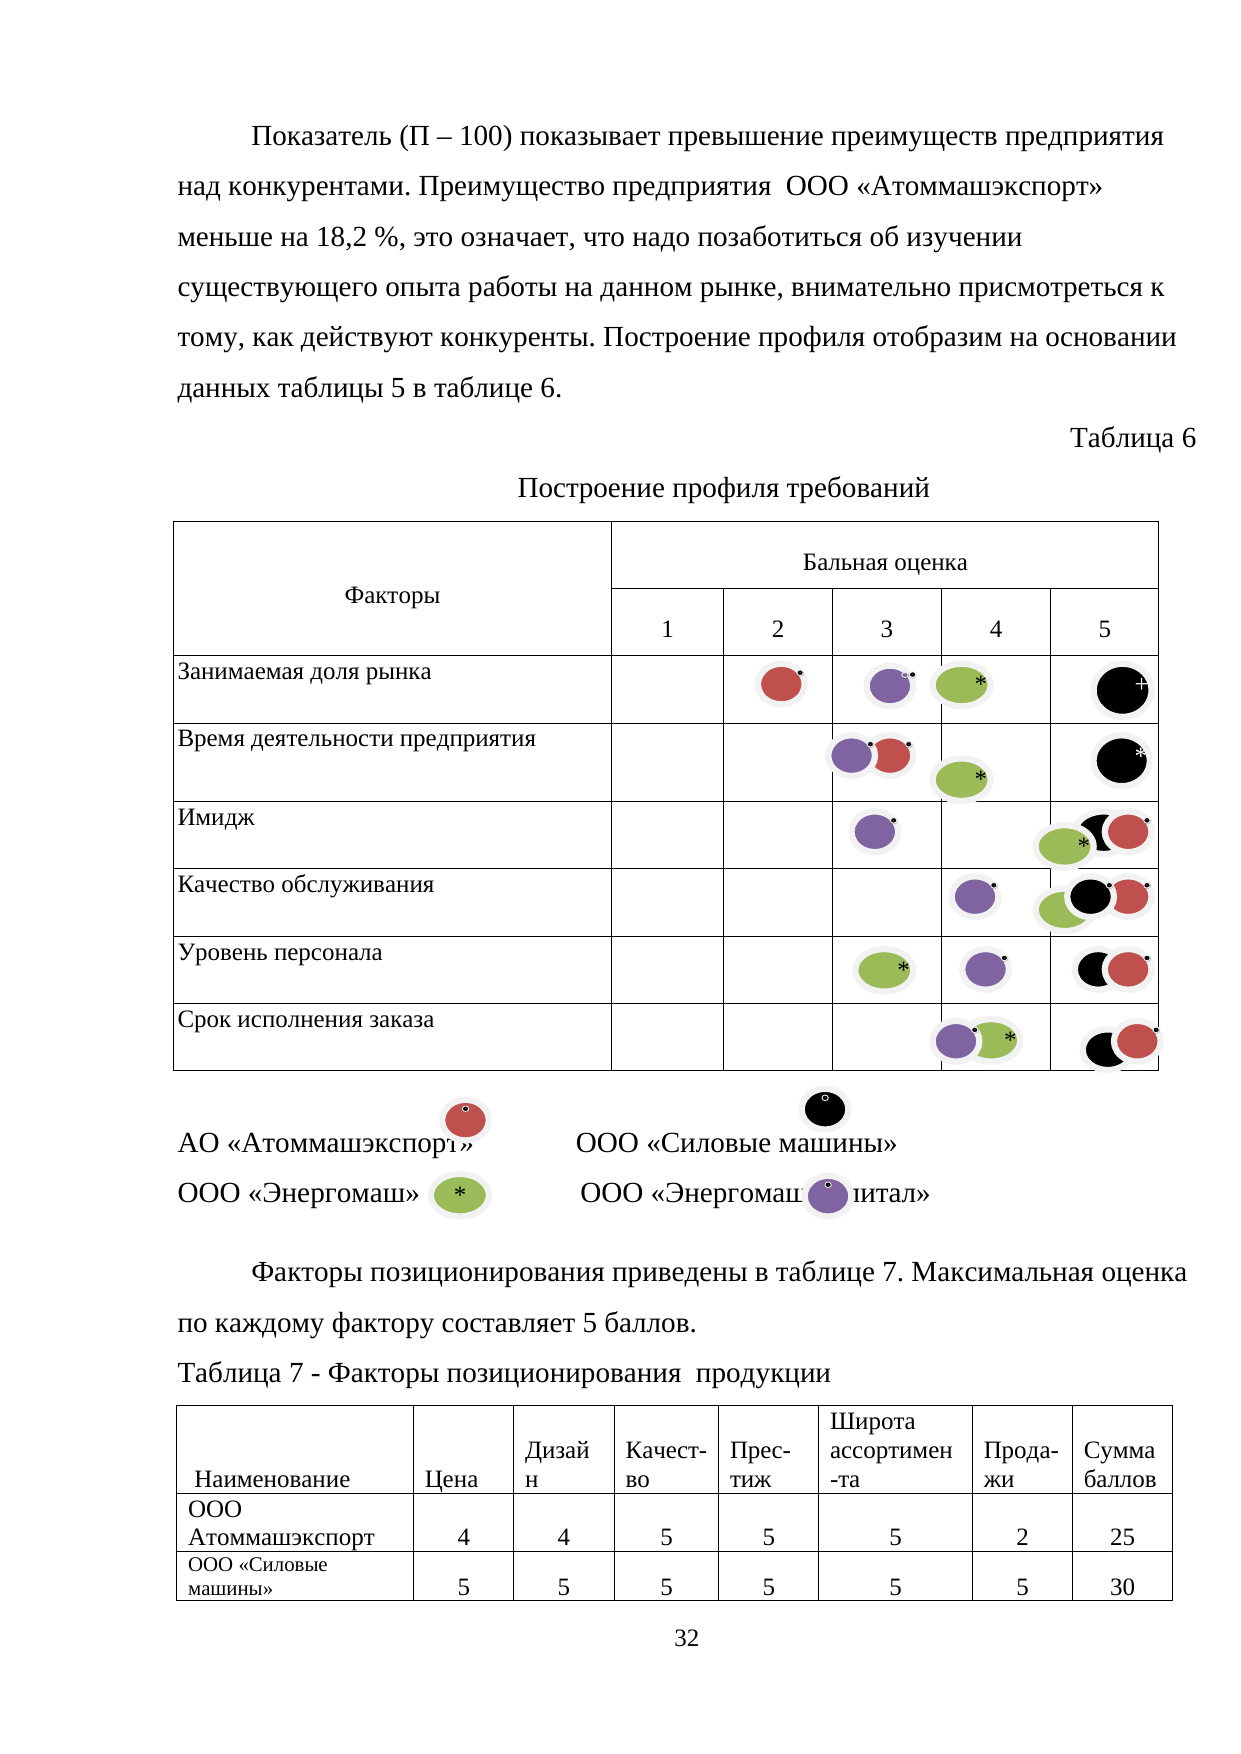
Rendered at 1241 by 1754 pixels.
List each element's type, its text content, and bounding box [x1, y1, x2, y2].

table_cell 1 [612, 589, 723, 655]
text Таблица 7 - Факторы позиционирования продукции [177, 1355, 1196, 1388]
table_cell [942, 1004, 1050, 1070]
table_cell 2 [724, 589, 832, 655]
table_cell [724, 937, 832, 1003]
table_header Факторы [174, 522, 611, 655]
table_cell [1051, 937, 1158, 1003]
table_cell [833, 724, 941, 801]
table_cell ООО Атоммашэкспорт [177, 1494, 413, 1551]
table_cell [833, 656, 941, 722]
table_cell 4 [414, 1494, 513, 1551]
table_cell [942, 802, 1050, 868]
table_cell [1051, 802, 1158, 868]
table_cell [833, 1004, 941, 1070]
table_cell 4 [942, 589, 1050, 655]
table_cell [724, 1004, 832, 1070]
table_header Цена [414, 1406, 513, 1493]
table_cell [1051, 724, 1158, 801]
table_cell Имидж [174, 802, 611, 868]
table_cell 3 [833, 589, 941, 655]
table_header Дизайн [514, 1406, 614, 1493]
table_cell Занимаемая доля рынка [174, 656, 611, 722]
table_cell 5 [414, 1552, 513, 1600]
table_cell [724, 656, 832, 722]
table_cell ООО «Силовые машины» [177, 1552, 413, 1600]
text ООО «Энергомаш» ООО «Энергомаш-капитал» [842, 1175, 1196, 1209]
table_cell 25 [1073, 1494, 1172, 1551]
table_cell Время деятельности предприятия [174, 724, 611, 801]
table_cell [612, 724, 723, 801]
table_cell [724, 869, 832, 936]
table_cell 5 [1051, 589, 1158, 655]
text Построение профиля требований [177, 470, 1196, 504]
table_cell 30 [1073, 1552, 1172, 1600]
table_cell 5 [819, 1552, 972, 1600]
table_cell [612, 869, 723, 936]
table_cell 5 [719, 1494, 818, 1551]
table_cell [724, 802, 832, 868]
table_cell 5 [615, 1552, 718, 1600]
table_cell 4 [514, 1494, 614, 1551]
table_cell [942, 656, 1050, 722]
table_header Сумма баллов [1073, 1406, 1172, 1493]
text АО «Атоммашэкспорт» ООО «Силовые машины» [177, 1125, 1196, 1158]
table_cell [942, 937, 1050, 1003]
table_cell [612, 802, 723, 868]
table_cell 5 [719, 1552, 818, 1600]
table_cell 2 [973, 1494, 1072, 1551]
text Таблица 6 [177, 420, 1196, 453]
table_header Качест-во [615, 1406, 718, 1493]
table_cell [1051, 869, 1158, 936]
text ООО «Энергомаш» ООО «Энергомаш-капитал» [480, 1175, 814, 1209]
table_cell [1051, 1004, 1158, 1070]
table_cell 5 [615, 1494, 718, 1551]
table_header Прода-жи [973, 1406, 1072, 1493]
table_cell [942, 869, 1050, 936]
table_header Прес-тиж [719, 1406, 818, 1493]
table_cell [833, 937, 941, 1003]
table_cell [942, 724, 1050, 801]
table_cell [612, 1004, 723, 1070]
table_cell 5 [973, 1552, 1072, 1600]
text ООО «Энергомаш» ООО «Энергомаш-капитал» [177, 1175, 440, 1209]
table_cell [833, 802, 941, 868]
table_cell [724, 724, 832, 801]
table_cell Уровень персонала [174, 937, 611, 1003]
table_cell [612, 937, 723, 1003]
table_cell [612, 656, 723, 722]
table_cell 5 [819, 1494, 972, 1551]
table_cell 5 [514, 1552, 614, 1600]
text Факторы позиционирования приведены в таблице 7. Максимальная оценка по каждому фактору составляет 5 баллов. [177, 1254, 1196, 1338]
table_cell Срок исполнения заказа [174, 1004, 611, 1070]
table_header Бальная оценка [612, 522, 1158, 588]
table_header Широта ассортимен-та [819, 1406, 972, 1493]
table_cell Качество обслуживания [174, 869, 611, 936]
table_cell [1051, 656, 1158, 722]
table_header Наименование [177, 1406, 413, 1493]
table_cell [833, 869, 941, 936]
text Показатель (П – 100) показывает превышение преимуществ предприятия над конкурентами. Преимущество предприятия ООО «Атоммашэкспорт» меньше на 18,2 %, это означает, что надо позаботиться об изучении существующего опыта работы на данном рынке, внимательно присмотреться к тому, как действуют конкуренты. Построение профиля отобразим на основании данных таблицы 5 в таблице 6. [177, 118, 1196, 403]
